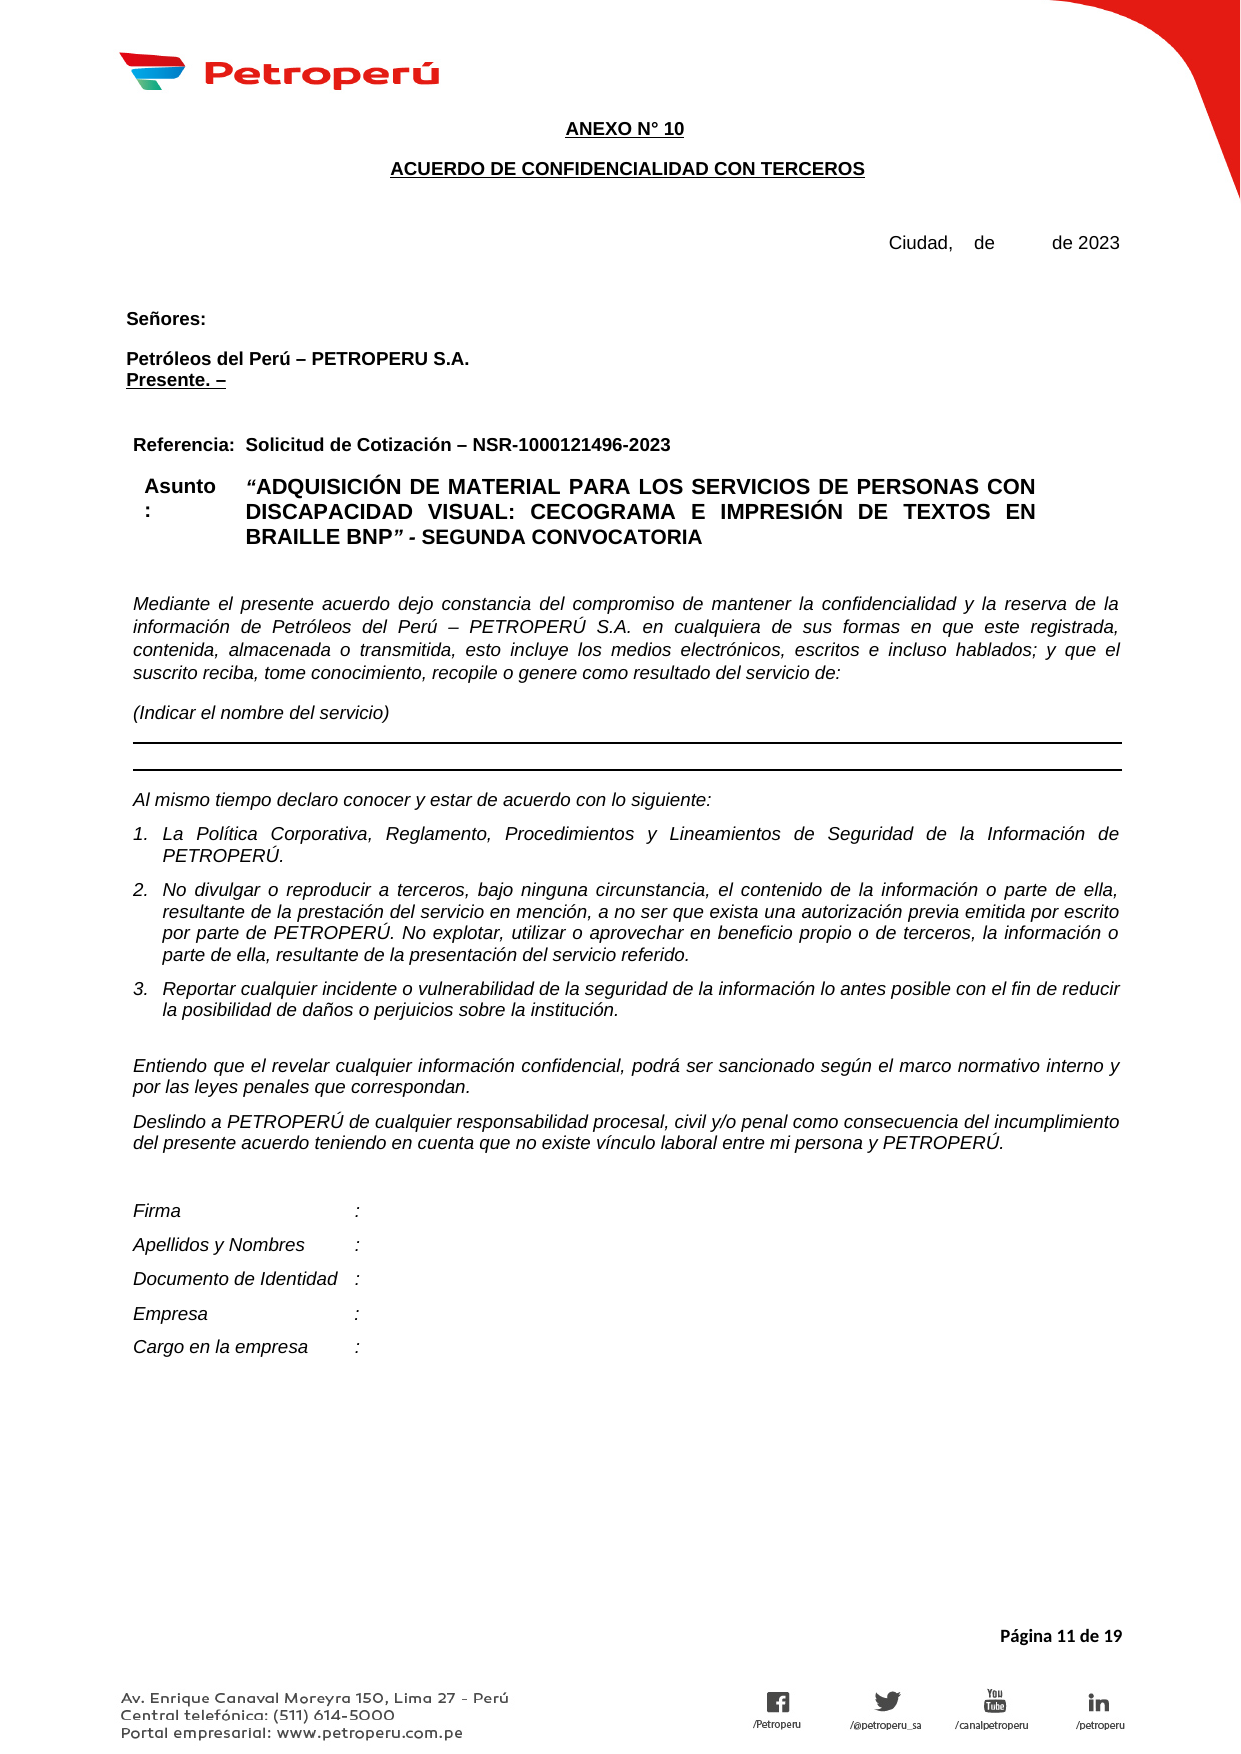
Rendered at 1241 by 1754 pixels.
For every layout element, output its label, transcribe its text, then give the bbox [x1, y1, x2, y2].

list Reportar cualquier incidente o vulnerabilidad de la seguridad de la información lo antes posible con el fin de reducir la posibilidad de daños o perjuicios sobre la institución. [133, 978, 1122, 1021]
picture [2, 1680, 1241, 1754]
text Petróleos del Perú – PETROPERU S.A. [126, 348, 1120, 369]
text Ciudad, de de 2023 [724, 232, 1120, 254]
list La Política Corporativa, Reglamento, Procedimientos y Lineamientos de Seguridad de la Información de PETROPERÚ. [133, 823, 1122, 866]
text Cargo en la empresa : [133, 1336, 1122, 1358]
text ACUERDO DE CONFIDENCIALIDAD CON TERCEROS [133, 158, 1122, 180]
text Entiendo que el revelar cualquier información confidencial, podrá ser sancionado según el marco normativo interno y por las leyes penales que correspondan. [133, 1055, 1122, 1098]
text ANEXO N° 10 [133, 118, 1117, 140]
text (Indicar el nombre del servicio) [133, 702, 1122, 724]
text Al mismo tiempo declaro conocer y estar de acuerdo con lo siguiente: [103, 789, 1122, 811]
text Empresa : [133, 1302, 1122, 1324]
text Documento de Identidad : [133, 1268, 1122, 1290]
text Deslindo a PETROPERÚ de cualquier responsabilidad procesal, civil y/o penal como consecuencia del incumplimiento del presente acuerdo teniendo en cuenta que no existe vínculo laboral entre mi persona y PETROPERÚ. [133, 1110, 1122, 1153]
list No divulgar o reproducir a terceros, bajo ninguna circunstancia, el contenido de la información o parte de ella, resultante de la prestación del servicio en mención, a no ser que exista una autorización previa emitida por escrito por parte de PETROPERÚ. No explotar, utilizar o aprovechar en beneficio propio o de terceros, la información o parte de ella, resultante de la presentación del servicio referido. [133, 879, 1122, 965]
text Señores: [126, 308, 1120, 329]
text Referencia: Solicitud de Cotización – NSR-1000121496-2023 [133, 434, 1122, 455]
text Mediante el presente acuerdo dejo constancia del compromiso de mantener la confidencialidad y la reserva de la información de Petróleos del Perú – PETROPERÚ S.A. en cualquiera de sus formas en que este registrada, contenida, almacenada o transmitida, esto incluye los medios electrónicos, escritos e incluso hablados; y que el suscrito reciba, tome conocimiento, recopile o genere como resultado del servicio de: [133, 592, 1122, 684]
text Presente. – [126, 369, 1120, 391]
text Firma : [133, 1200, 1122, 1222]
picture [1, 0, 1241, 209]
table_header Asunto: [133, 474, 234, 549]
table_header “ADQUISICIÓN DE MATERIAL PARA LOS SERVICIOS DE PERSONAS CON DISCAPACIDAD VISUAL: CECOGRAMA E IMPRESIÓN DE TEXTOS EN BRAILLE BNP” - SEGUNDA CONVOCATORIA [234, 474, 1048, 549]
text Apellidos y Nombres : [133, 1234, 1122, 1256]
